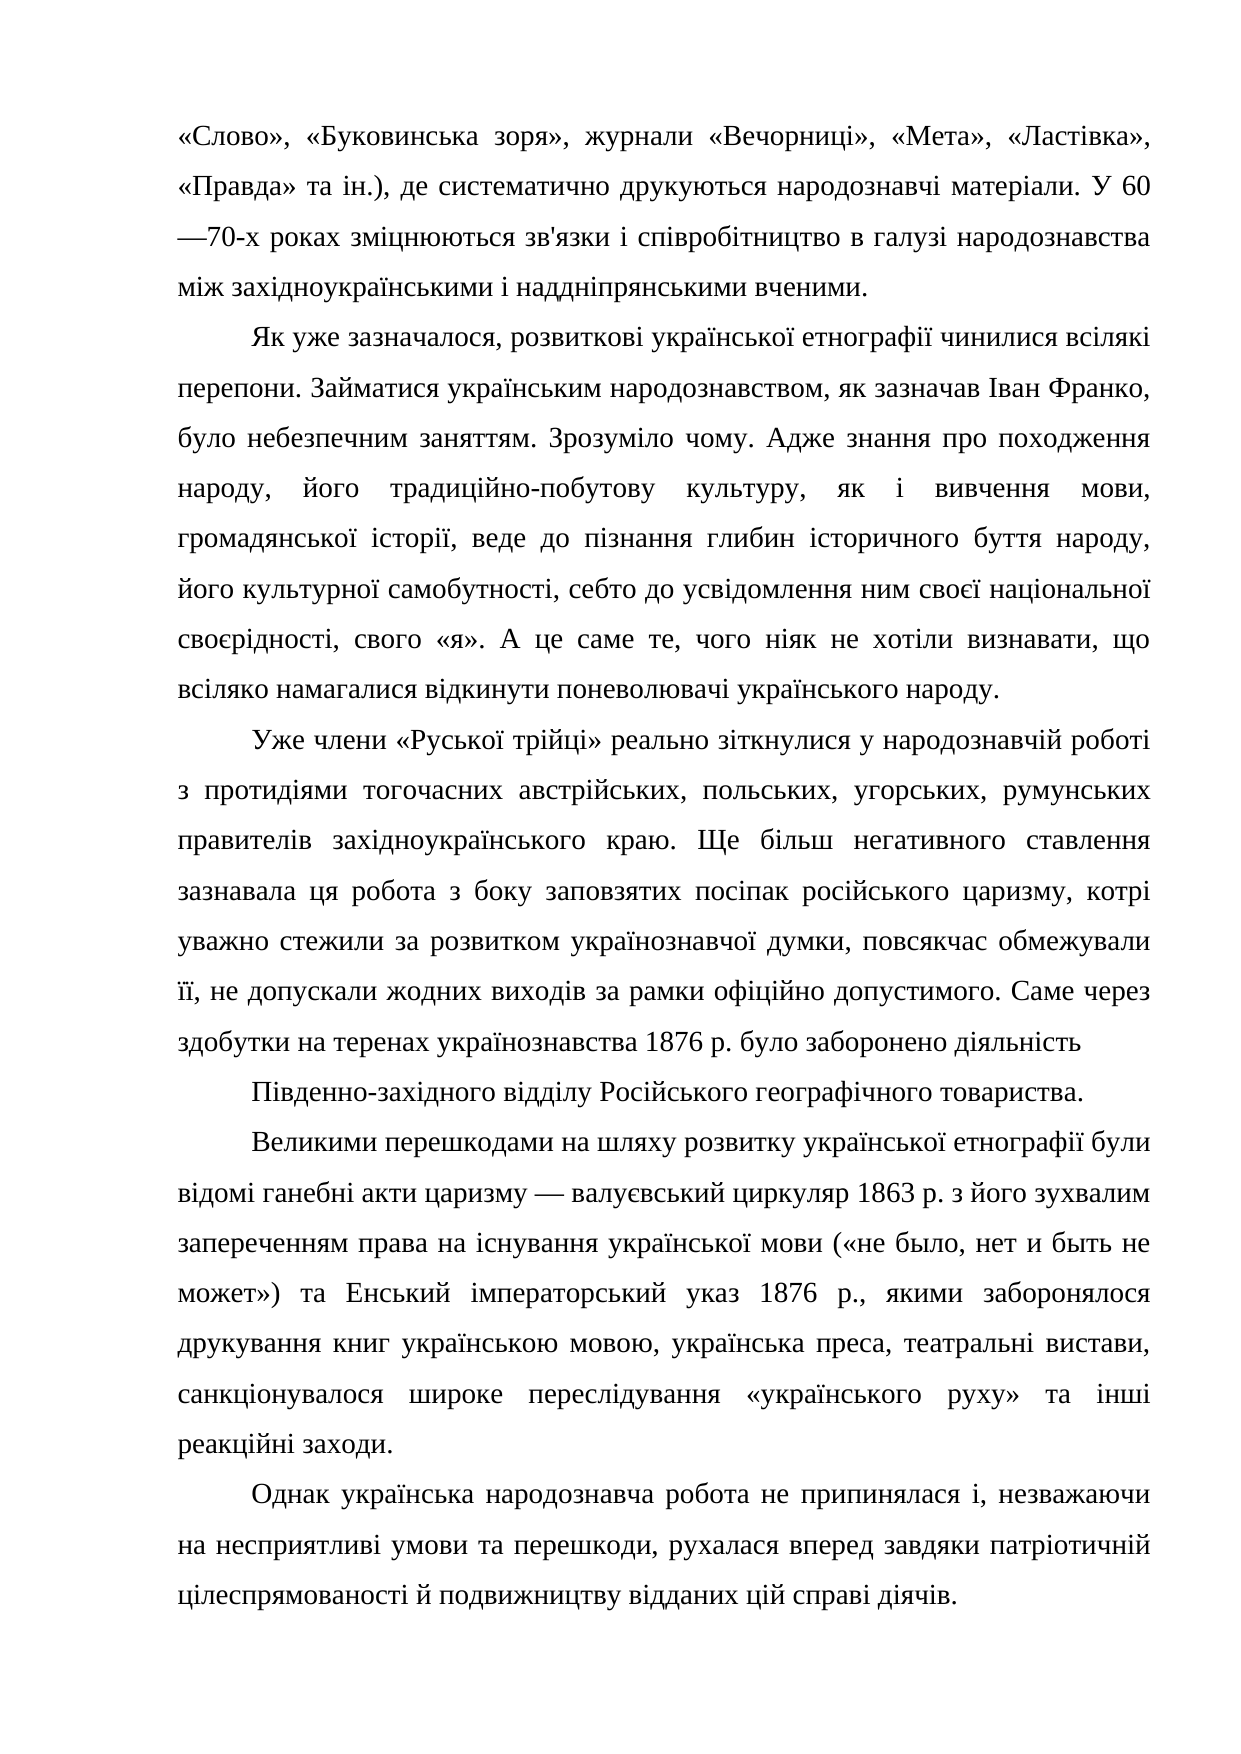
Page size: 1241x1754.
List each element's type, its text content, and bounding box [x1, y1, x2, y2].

text Уже члени «Руської трійці» реально зіткнулися у народознавчій роботі з протидіями тогочасних австрійських, польських, угорських, румунських правителів західноукраїнського краю. Ще більш негативного ставлення зазнавала ця робота з боку заповзятих посіпак російського царизму, котрі уважно стежили за розвитком українознавчої думки, повсякчас обмежували її, не допускали жодних виходів за рамки офіційно допустимого. Саме через здобутки на теренах українознавства 1876 р. було заборонено діяльність [177, 722, 1152, 1057]
text Південно-західного відділу Російського географічного товариства. [177, 1074, 1152, 1108]
text Як уже зазначалося, розвиткові української етнографії чинилися всілякі перепони. Займатися українським народознавством, як зазначав Іван Франко, було небезпечним заняттям. Зрозуміло чому. Адже знання про походження народу, його традиційно-побутову культуру, як і вивчення мови, громадянської історії, веде до пізнання глибин історичного буття народу, його культурної самобутності, себто до усвідомлення ним своєї національної своєрідності, свого «я». А це саме те, чого ніяк не хотіли визнавати, що всіляко намагалися відкинути поневолювачі українського народу. [177, 319, 1152, 705]
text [177, 118, 1152, 303]
text Великими перешкодами на шляху розвитку української етнографії були відомі ганебні акти царизму — валуєвський циркуляр 1863 р. з його зухвалим запереченням права на існування української мови («не было, нет и быть не может») та Енський імператорський указ 1876 р., якими заборонялося друкування книг українською мовою, українська преса, театральні вистави, санкціонувалося широке переслідування «українського руху» та інші реакційні заходи. [177, 1124, 1152, 1460]
text Однак українська народознавча робота не припинялася і, незважаючи на несприятливі умови та перешкоди, рухалася вперед завдяки патріотичній цілеспрямованості й подвижництву відданих цій справі діячів. [177, 1477, 1152, 1611]
